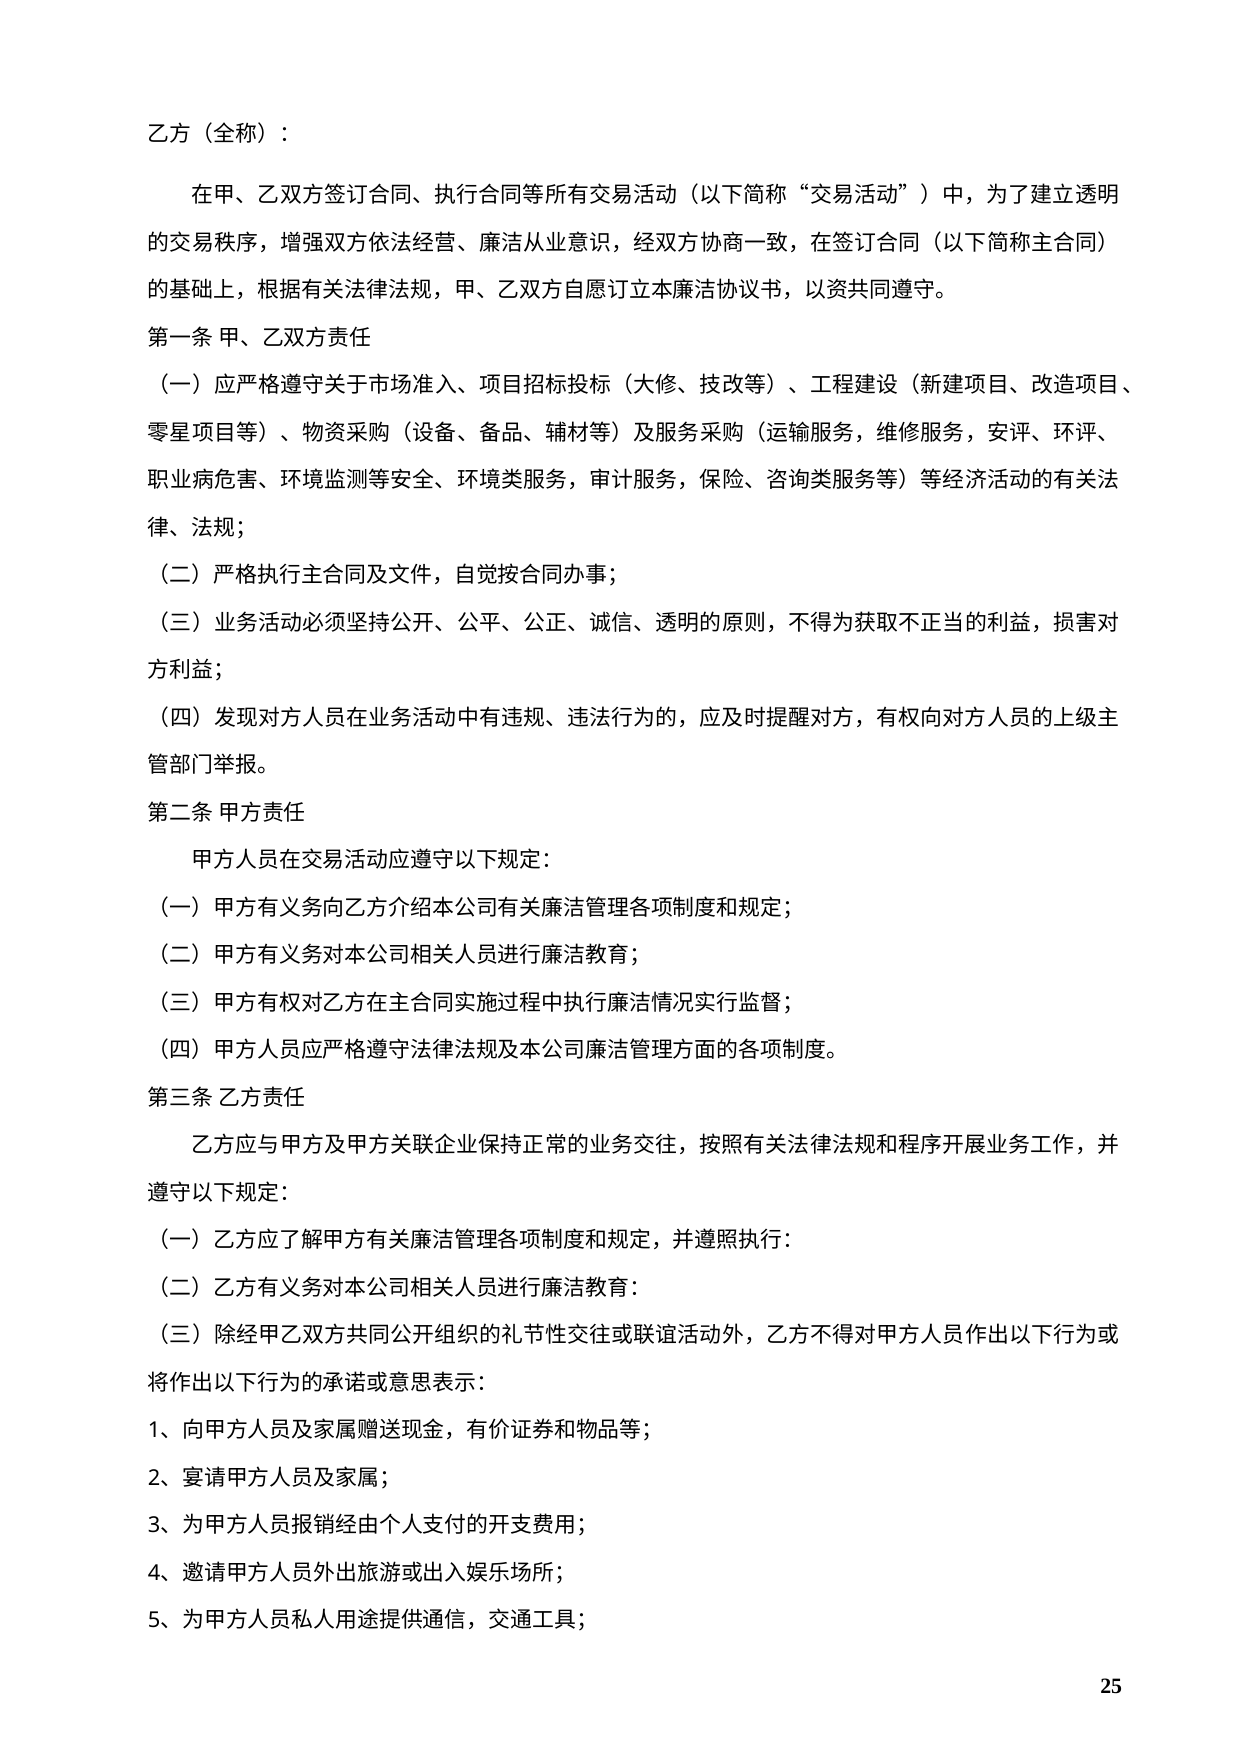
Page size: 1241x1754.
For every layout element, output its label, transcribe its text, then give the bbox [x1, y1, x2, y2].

text 5、为甲方人员私人用途提供通信，交通工具； [148, 1602, 1122, 1634]
text 乙方应与甲方及甲方关联企业保持正常的业务交往，按照有关法律法规和程序开展业务工作，并遵守以下规定： [148, 1127, 1122, 1206]
text （二）甲方有义务对本公司相关人员进行廉洁教育； [148, 937, 1122, 969]
text （三）业务活动必须坚持公开、公平、公正、诚信、透明的原则，不得为获取不正当的利益，损害对方利益； [148, 604, 1122, 684]
text （四）发现对方人员在业务活动中有违规、违法行为的，应及时提醒对方，有权向对方人员的上级主管部门举报。 [148, 699, 1122, 779]
text 4、邀请甲方人员外出旅游或出入娱乐场所； [148, 1555, 1122, 1587]
text 第一条 甲、乙双方责任 [148, 319, 1122, 351]
text 在甲、乙双方签订合同、执行合同等所有交易活动（以下简称“交易活动”）中，为了建立透明的交易秩序，增强双方依法经营、廉洁从业意识，经双方协商一致，在签订合同（以下简称主合同）的基础上，根据有关法律法规，甲、乙双方自愿订立本廉洁协议书，以资共同遵守。 [148, 177, 1122, 304]
text （二）乙方有义务对本公司相关人员进行廉洁教育： [148, 1269, 1122, 1301]
text 甲方人员在交易活动应遵守以下规定： [148, 842, 1122, 874]
text （三）除经甲乙双方共同公开组织的礼节性交往或联谊活动外，乙方不得对甲方人员作出以下行为或将作出以下行为的承诺或意思表示： [148, 1317, 1122, 1396]
text 1、向甲方人员及家属赠送现金，有价证券和物品等； [148, 1412, 1122, 1444]
text 乙方（全称）： [148, 118, 1122, 148]
text （一）甲方有义务向乙方介绍本公司有关廉洁管理各项制度和规定； [148, 889, 1122, 921]
text 3、为甲方人员报销经由个人支付的开支费用； [148, 1507, 1122, 1539]
text （一）乙方应了解甲方有关廉洁管理各项制度和规定，并遵照执行： [148, 1222, 1122, 1254]
text （三）甲方有权对乙方在主合同实施过程中执行廉洁情况实行监督； [148, 984, 1122, 1016]
text （四）甲方人员应严格遵守法律法规及本公司廉洁管理方面的各项制度。 [148, 1032, 1122, 1064]
text （二）严格执行主合同及文件，自觉按合同办事； [148, 557, 1122, 589]
text 第三条 乙方责任 [148, 1079, 1122, 1111]
text 2、宴请甲方人员及家属； [148, 1460, 1122, 1491]
text （一）应严格遵守关于市场准入、项目招标投标（大修、技改等）、工程建设（新建项目、改造项目、零星项目等）、物资采购（设备、备品、辅材等）及服务采购（运输服务，维修服务，安评、环评、职业病危害、环境监测等安全、环境类服务，审计服务，保险、咨询类服务等）等经济活动的有关法律、法规； [148, 367, 1122, 541]
text 第二条 甲方责任 [148, 794, 1122, 826]
